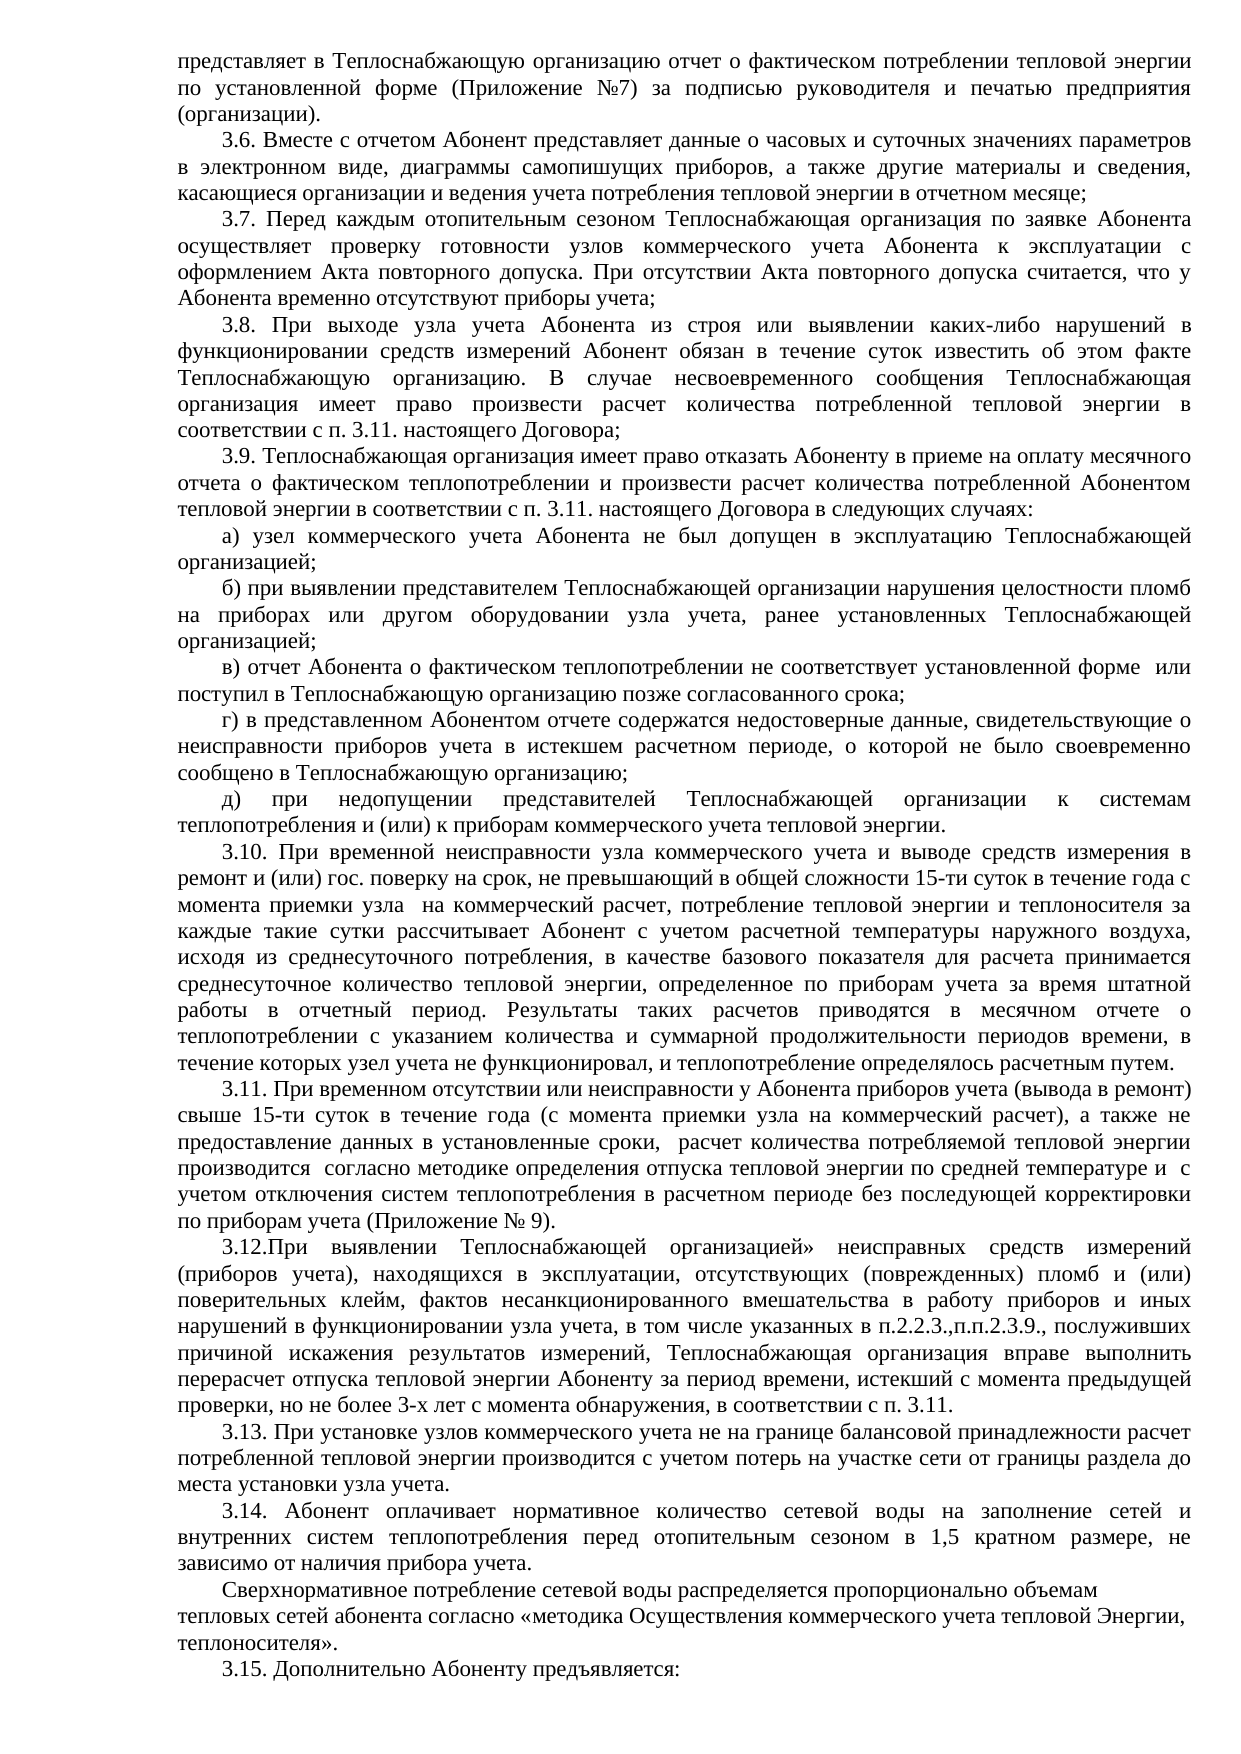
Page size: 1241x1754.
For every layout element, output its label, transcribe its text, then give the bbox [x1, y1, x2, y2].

text 3.10. При временной неисправности узла коммерческого учета и выводе средств измерения в ремонт и (или) гос. поверку на срок, не превышающий в общей сложности 15-ти суток в течение года с момента приемки узла на коммерческий расчет, потребление тепловой энергии и теплоносителя за каждые такие сутки рассчитывает Абонент с учетом расчетной температуры наружного воздуха, исходя из среднесуточного потребления, в качестве базового показателя для расчета принимается среднесуточное количество тепловой энергии, определенное по приборам учета за время штатной работы в отчетный период. Результаты таких расчетов приводятся в месячном отчете о теплопотреблении с указанием количества и суммарной продолжительности периодов времени, в течение которых узел учета не функционировал, и теплопотребление определялось расчетным путем. [177, 838, 1193, 1075]
text д) при недопущении представителей Теплоснабжающей организации к системам теплопотребления и (или) к приборам коммерческого учета тепловой энергии. [177, 785, 1193, 838]
text б) при выявлении представителем Теплоснабжающей организации нарушения целостности пломб на приборах или другом оборудовании узла учета, ранее установленных Теплоснабжающей организацией; [177, 574, 1193, 653]
text г) в представленном Абонентом отчете содержатся недостоверные данные, свидетельствующие о неисправности приборов учета в истекшем расчетном периоде, о которой не было своевременно сообщено в Теплоснабжающую организацию; [177, 706, 1193, 785]
text 3.14. Абонент оплачивает нормативное количество сетевой воды на заполнение сетей и внутренних систем теплопотребления перед отопительным сезоном в 1,5 кратном размере, не зависимо от наличия прибора учета. [177, 1497, 1193, 1576]
text 3.9. Теплоснабжающая организация имеет право отказать Абоненту в приеме на оплату месячного отчета о фактическом теплопотреблении и произвести расчет количества потребленной Абонентом тепловой энергии в соответствии с п. 3.11. настоящего Договора в следующих случаях: [177, 443, 1193, 522]
text 3.8. При выходе узла учета Абонента из строя или выявлении каких-либо нарушений в функционировании средств измерений Абонент обязан в течение суток известить об этом факте Теплоснабжающую организацию. В случае несвоевременного сообщения Теплоснабжающая организация имеет право произвести расчет количества потребленной тепловой энергии в соответствии с п. 3.11. настоящего Договора; [177, 311, 1193, 443]
text 3.6. Вместе с отчетом Абонент представляет данные о часовых и суточных значениях параметров в электронном виде, диаграммы самопишущих приборов, а также другие материалы и сведения, касающиеся организации и ведения учета потребления тепловой энергии в отчетном месяце; [177, 126, 1193, 205]
text а) узел коммерческого учета Абонента не был допущен в эксплуатацию Теплоснабжающей организацией; [177, 522, 1193, 574]
text в) отчет Абонента о фактическом теплопотреблении не соответствует установленной форме или поступил в Теплоснабжающую организацию позже согласованного срока; [177, 653, 1193, 706]
text 3.11. При временном отсутствии или неисправности у Абонента приборов учета (вывода в ремонт) свыше 15-ти суток в течение года (с момента приемки узла на коммерческий расчет), а также не предоставление данных в установленные сроки, расчет количества потребляемой тепловой энергии производится согласно методике определения отпуска тепловой энергии по средней температуре и с учетом отключения систем теплопотребления в расчетном периоде без последующей корректировки по приборам учета (Приложение № 9). [177, 1075, 1193, 1233]
text 3.7. Перед каждым отопительным сезоном Теплоснабжающая организация по заявке Абонента осуществляет проверку готовности узлов коммерческого учета Абонента к эксплуатации с оформлением Акта повторного допуска. При отсутствии Акта повторного допуска считается, что у Абонента временно отсутствуют приборы учета; [177, 205, 1193, 311]
text 3.15. Дополнительно Абоненту предъявляется: [177, 1655, 1193, 1681]
text Сверхнормативное потребление сетевой воды распределяется пропорционально объемам тепловых сетей абонента согласно «методика Осуществления коммерческого учета тепловой Энергии, теплоносителя». [177, 1576, 1193, 1655]
text 3.12.При выявлении Теплоснабжающей организацией» неисправных средств измерений (приборов учета), находящихся в эксплуатации, отсутствующих (поврежденных) пломб и (или) поверительных клейм, фактов несанкционированного вмешательства в работу приборов и иных нарушений в функционировании узла учета, в том числе указанных в п.2.2.3.,п.п.2.3.9., послуживших причиной искажения результатов измерений, Теплоснабжающая организация вправе выполнить перерасчет отпуска тепловой энергии Абоненту за период времени, истекший с момента предыдущей проверки, но не более 3-х лет с момента обнаружения, в соответствии с п. 3.11. [177, 1233, 1193, 1418]
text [177, 47, 1193, 126]
text 3.13. При установке узлов коммерческого учета не на границе балансовой принадлежности расчет потребленной тепловой энергии производится с учетом потерь на участке сети от границы раздела до места установки узла учета. [177, 1418, 1193, 1497]
